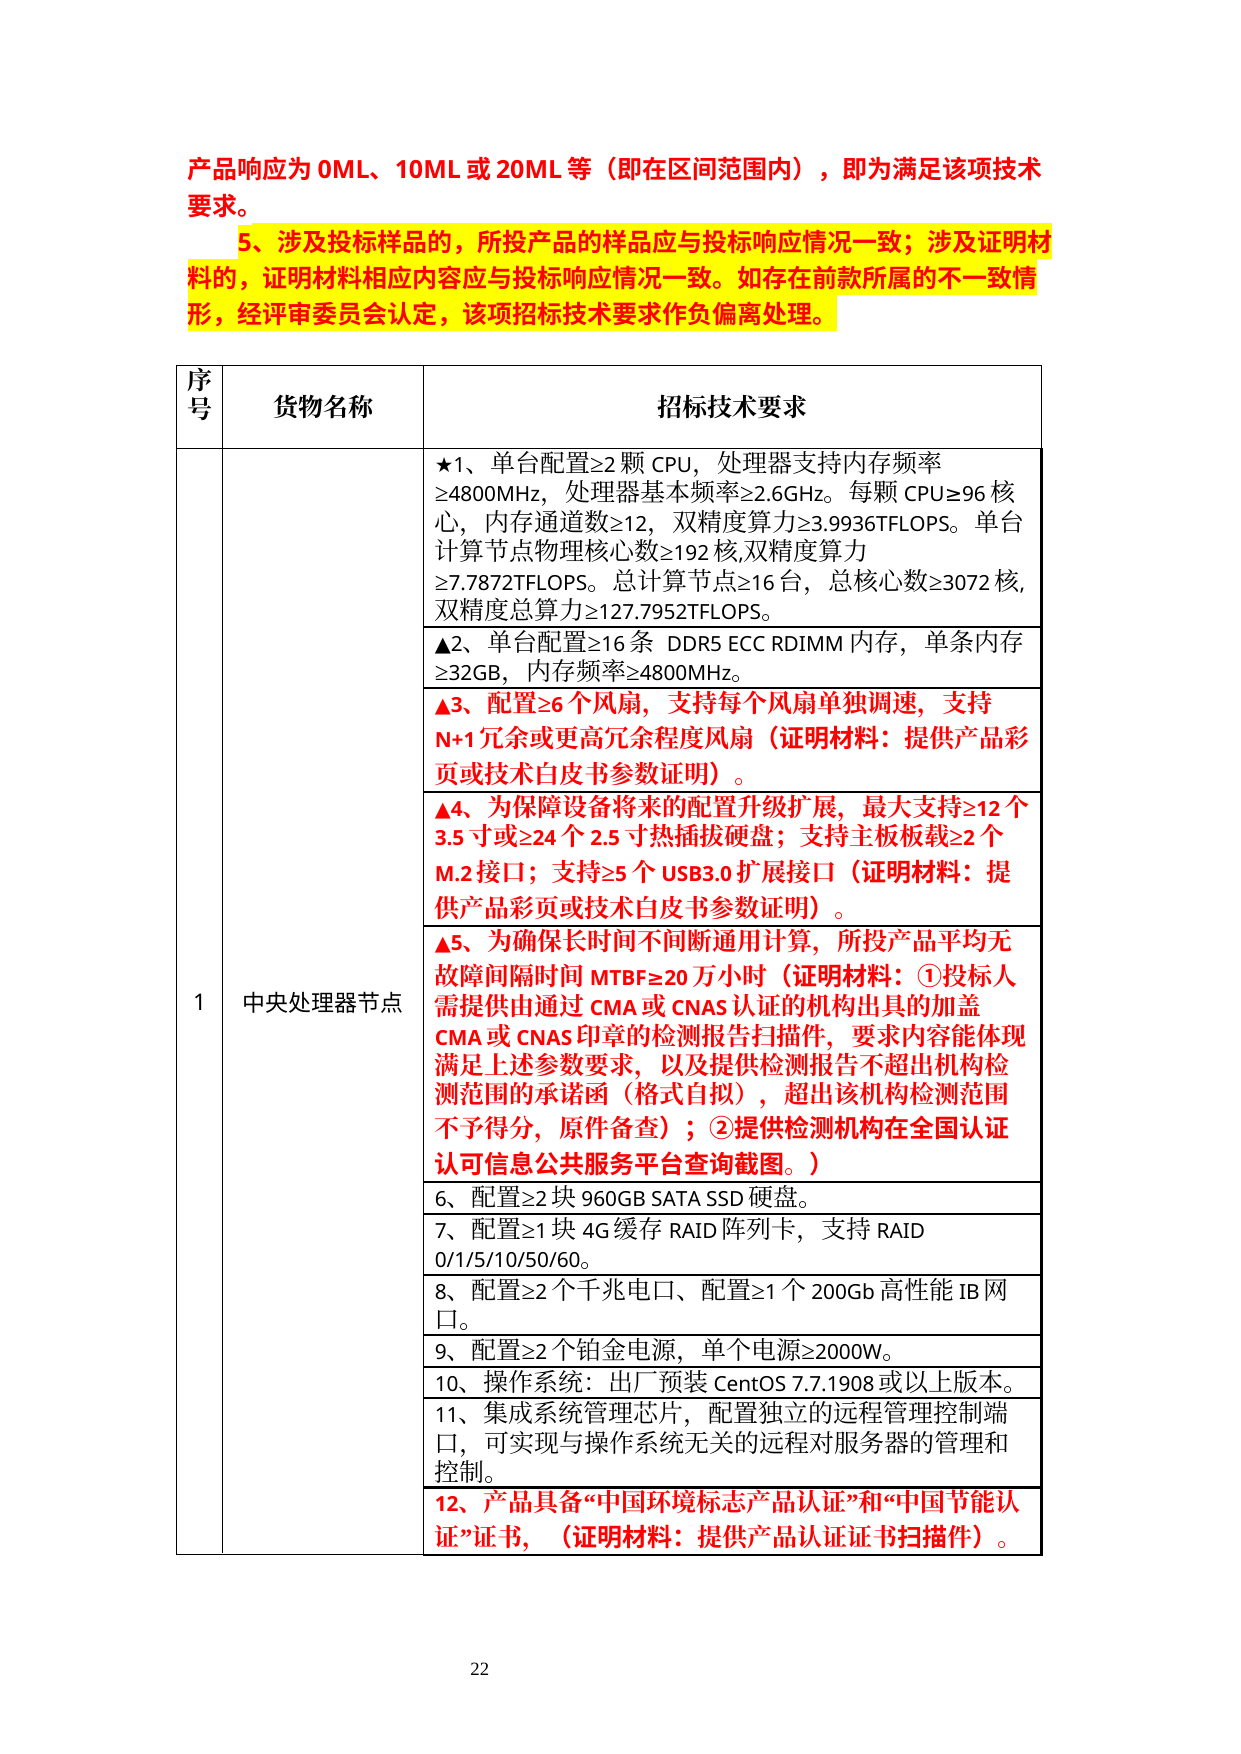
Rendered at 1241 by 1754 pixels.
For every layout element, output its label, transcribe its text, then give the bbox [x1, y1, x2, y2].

table_header 货物名称 [223, 366, 423, 448]
table_cell ★1、单台配置≥2颗 CPU，处理器支持内存频率≥4800MHz，处理器基本频率≥2.6GHz。每颗CPU≥96核心，内存通道数≥12，双精度算力≥3.9936TFLOPS。单台计算节点物理核心数≥192核,双精度算力≥7.7872TFLOPS。总计算节点≥16台，总核心数≥3072核,双精度总算力≥127.7952TFLOPS。 [424, 449, 1040, 626]
table_cell 7、配置≥1块 4G缓存RAID阵列卡，支持RAID 0/1/5/10/50/60。 [424, 1215, 1040, 1274]
table_cell 6、配置≥2块960GB SATA SSD硬盘。 [424, 1183, 1040, 1213]
table_cell 1 [177, 449, 223, 1554]
table_cell 11、集成系统管理芯片，配置独立的远程管理控制端口，可实现与操作系统无关的远程对服务器的管理和控制。 [424, 1399, 1040, 1486]
table_cell 12、产品具备“中国环境标志产品认证”和“中国节能认证”证书，（证明材料：提供产品认证证书扫描件）。 [424, 1489, 1040, 1554]
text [187, 150, 1053, 222]
table_cell ▲4、为保障设备将来的配置升级扩展，最大支持≥12个3.5寸或≥24个2.5寸热插拔硬盘；支持主板板载≥2个M.2接口；支持≥5个USB3.0扩展接口（证明材料：提供产品彩页或技术白皮书参数证明）。 [424, 793, 1040, 924]
table_header 序号 [177, 366, 222, 448]
table_cell ▲5、为确保长时间不间断通用计算，所投产品平均无故障间隔时间MTBF≥20万小时（证明材料：①投标人需提供由通过CMA或CNAS认证的机构出具的加盖CMA或CNAS印章的检测报告扫描件，要求内容能体现满足上述参数要求，以及提供检测报告不超出机构检测范围的承诺函（格式自拟），超出该机构检测范围不予得分，原件备查）；②提供检测机构在全国认证认可信息公共服务平台查询截图。） [424, 927, 1040, 1181]
table_cell 10、操作系统：出厂预装CentOS 7.7.1908或以上版本。 [424, 1368, 1040, 1397]
table_cell 9、配置≥2个铂金电源，单个电源≥2000W。 [424, 1336, 1040, 1366]
table_cell ▲3、配置≥6个风扇，支持每个风扇单独调速，支持N+1冗余或更高冗余程度风扇（证明材料：提供产品彩页或技术白皮书参数证明）。 [424, 689, 1040, 791]
table_cell 中央处理器节点 [223, 449, 423, 1554]
table_header 招标技术要求 [424, 366, 1041, 448]
table_cell ▲2、单台配置≥16条 DDR5 ECC RDIMM 内存，单条内存≥32GB，内存频率≥4800MHz。 [424, 628, 1040, 687]
text 5、涉及投标样品的，所投产品的样品应与投标响应情况一致；涉及证明材料的，证明材料相应内容应与投标响应情况一致。如存在前款所属的不一致情形，经评审委员会认定，该项招标技术要求作负偏离处理。 [187, 222, 1053, 331]
table_cell 8、配置≥2个千兆电口、配置≥1个200Gb高性能IB网口。 [424, 1276, 1040, 1334]
